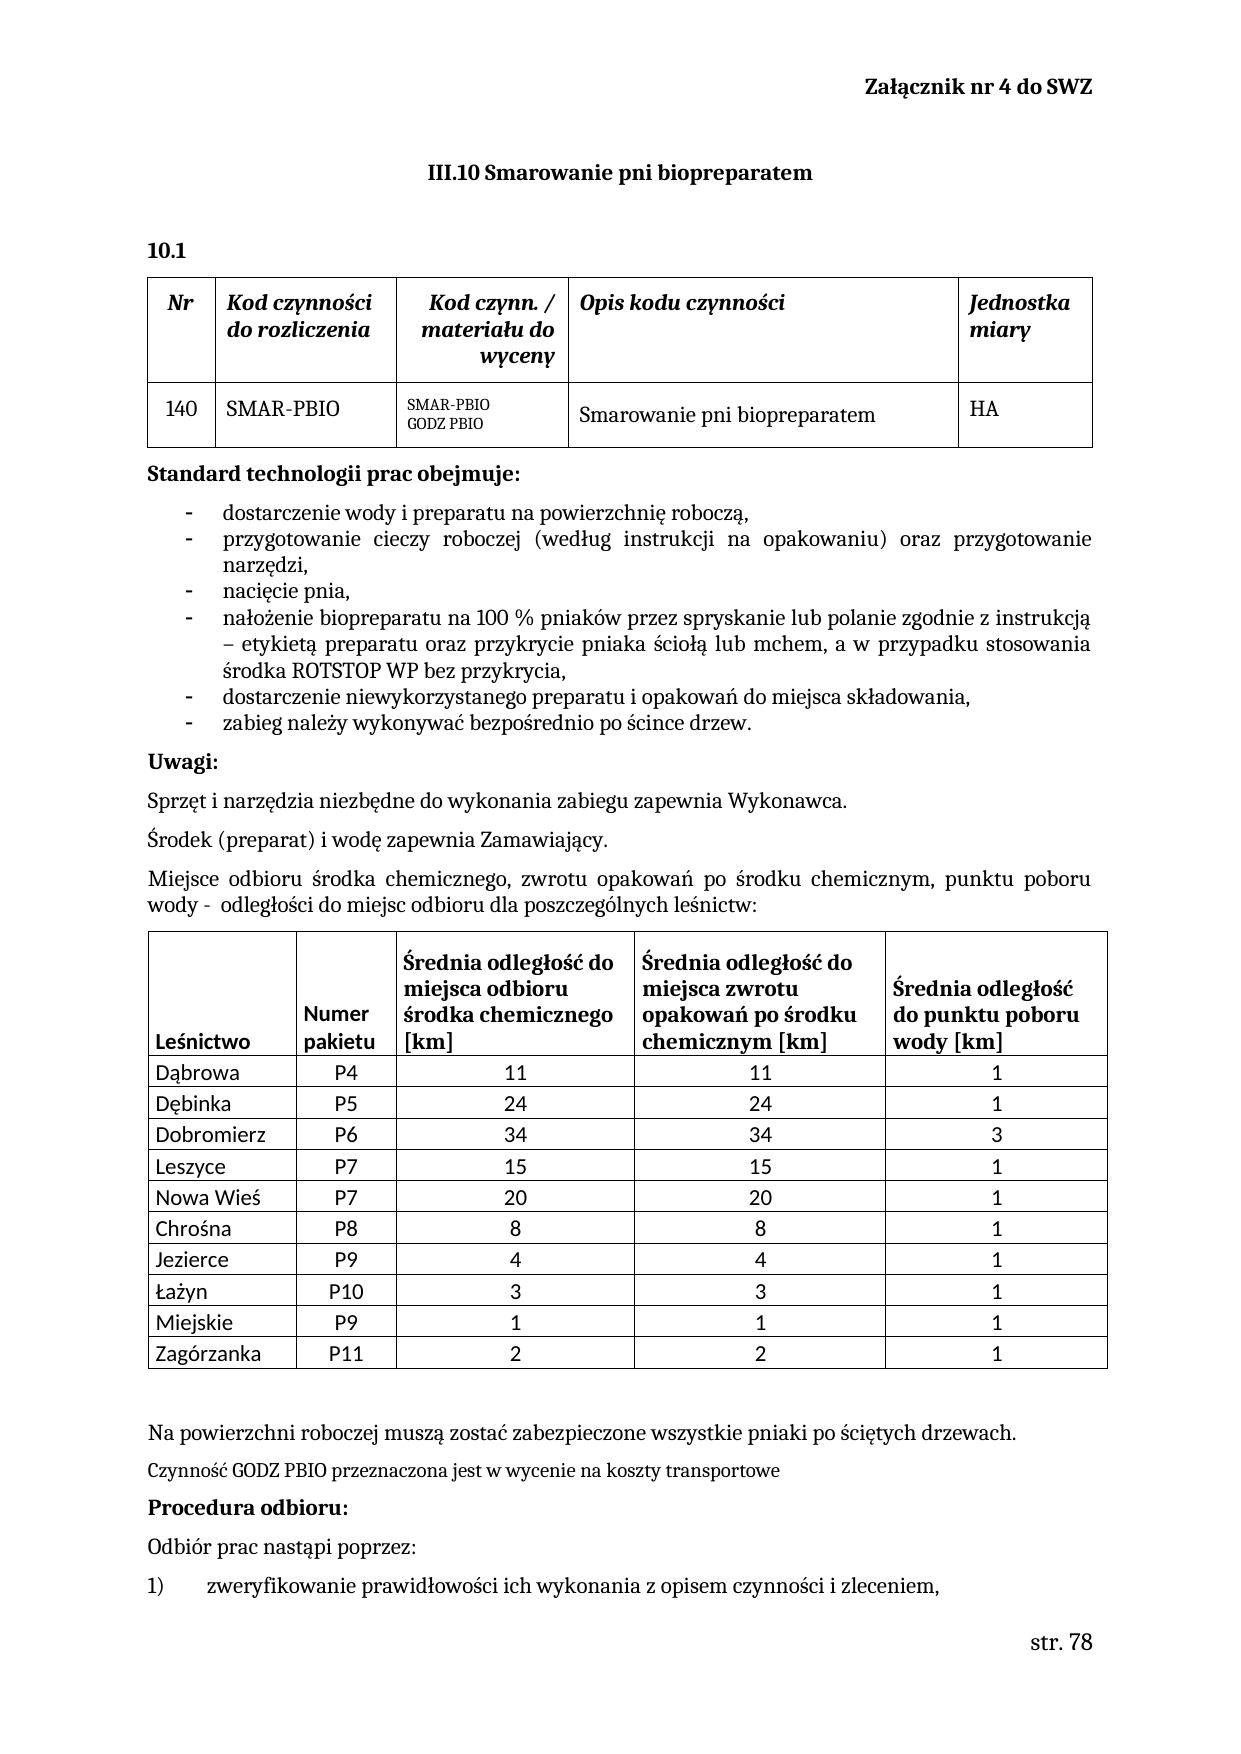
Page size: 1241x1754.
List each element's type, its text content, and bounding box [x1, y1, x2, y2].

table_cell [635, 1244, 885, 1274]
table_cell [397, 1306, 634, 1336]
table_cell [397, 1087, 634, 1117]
text Środek (preparat) i wodę zapewnia Zamawiający. [148, 827, 1093, 853]
list zabieg należy wykonywać bezpośrednio po ścince drzew. [185, 710, 1093, 736]
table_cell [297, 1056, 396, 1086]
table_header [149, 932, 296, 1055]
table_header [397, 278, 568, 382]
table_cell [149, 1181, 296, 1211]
list nacięcie pnia, [185, 578, 1093, 605]
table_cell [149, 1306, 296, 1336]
text III.10 Smarowanie pni biopreparatem [148, 160, 1093, 186]
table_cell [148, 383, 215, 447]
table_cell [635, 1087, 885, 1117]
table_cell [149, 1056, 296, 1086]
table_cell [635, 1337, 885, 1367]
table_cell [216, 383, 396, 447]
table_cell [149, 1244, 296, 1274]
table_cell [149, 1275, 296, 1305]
text Odbiór prac nastąpi poprzez: [148, 1534, 1093, 1560]
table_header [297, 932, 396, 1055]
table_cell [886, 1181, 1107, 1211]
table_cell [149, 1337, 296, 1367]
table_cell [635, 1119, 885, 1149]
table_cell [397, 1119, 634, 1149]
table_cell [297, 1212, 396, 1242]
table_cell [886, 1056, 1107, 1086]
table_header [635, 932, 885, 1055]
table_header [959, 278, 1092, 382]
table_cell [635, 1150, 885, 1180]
list dostarczenie niewykorzystanego preparatu i opakowań do miejsca składowania, [185, 684, 1093, 710]
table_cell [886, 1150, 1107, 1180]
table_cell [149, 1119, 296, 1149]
text 10.1 [148, 238, 1093, 264]
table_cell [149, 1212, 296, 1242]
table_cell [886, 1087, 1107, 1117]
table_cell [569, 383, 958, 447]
text Procedura odbioru: [148, 1495, 1093, 1521]
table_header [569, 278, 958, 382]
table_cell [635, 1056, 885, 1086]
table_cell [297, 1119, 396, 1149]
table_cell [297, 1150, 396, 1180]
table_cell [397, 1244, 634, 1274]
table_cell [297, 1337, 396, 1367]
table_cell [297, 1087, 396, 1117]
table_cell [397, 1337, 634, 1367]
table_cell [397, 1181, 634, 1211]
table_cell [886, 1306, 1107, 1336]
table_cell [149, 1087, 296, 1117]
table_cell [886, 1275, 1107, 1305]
text Czynność GODZ PBIO przeznaczona jest w wycenie na koszty transportowe [148, 1459, 1093, 1483]
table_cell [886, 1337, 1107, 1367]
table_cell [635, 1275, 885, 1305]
text Sprzęt i narzędzia niezbędne do wykonania zabiegu zapewnia Wykonawca. [148, 788, 1093, 814]
text Miejsce odbioru środka chemicznego, zwrotu opakowań po środku chemicznym, punktu poboru wody - odległości do miejsc odbioru dla poszczególnych leśnictw: [148, 866, 1093, 918]
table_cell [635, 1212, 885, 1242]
text Na powierzchni roboczej muszą zostać zabezpieczone wszystkie pniaki po ściętych drzewach. [148, 1420, 1093, 1446]
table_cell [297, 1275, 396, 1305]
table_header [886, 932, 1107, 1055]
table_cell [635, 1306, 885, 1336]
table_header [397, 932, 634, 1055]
text Uwagi: [148, 749, 1093, 775]
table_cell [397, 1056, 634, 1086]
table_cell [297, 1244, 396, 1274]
text Standard technologii prac obejmuje: [148, 460, 1093, 487]
list dostarczenie wody i preparatu na powierzchnię roboczą, [185, 499, 1093, 526]
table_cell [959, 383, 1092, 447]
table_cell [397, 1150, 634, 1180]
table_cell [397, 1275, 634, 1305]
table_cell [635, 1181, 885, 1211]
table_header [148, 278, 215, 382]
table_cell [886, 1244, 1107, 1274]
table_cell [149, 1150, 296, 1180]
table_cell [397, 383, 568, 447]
list nałożenie biopreparatu na 100 % pniaków przez spryskanie lub polanie zgodnie z instrukcją – etykietą preparatu oraz przykrycie pniaka ściołą lub mchem, a w przypadku stosowania środka ROTSTOP WP bez przykrycia, [185, 605, 1093, 684]
list zweryfikowanie prawidłowości ich wykonania z opisem czynności i zleceniem, [148, 1573, 1093, 1599]
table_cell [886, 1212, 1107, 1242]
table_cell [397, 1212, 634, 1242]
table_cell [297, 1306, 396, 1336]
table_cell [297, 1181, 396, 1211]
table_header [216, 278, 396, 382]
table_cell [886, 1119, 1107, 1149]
list przygotowanie cieczy roboczej (według instrukcji na opakowaniu) oraz przygotowanie narzędzi, [185, 526, 1093, 578]
